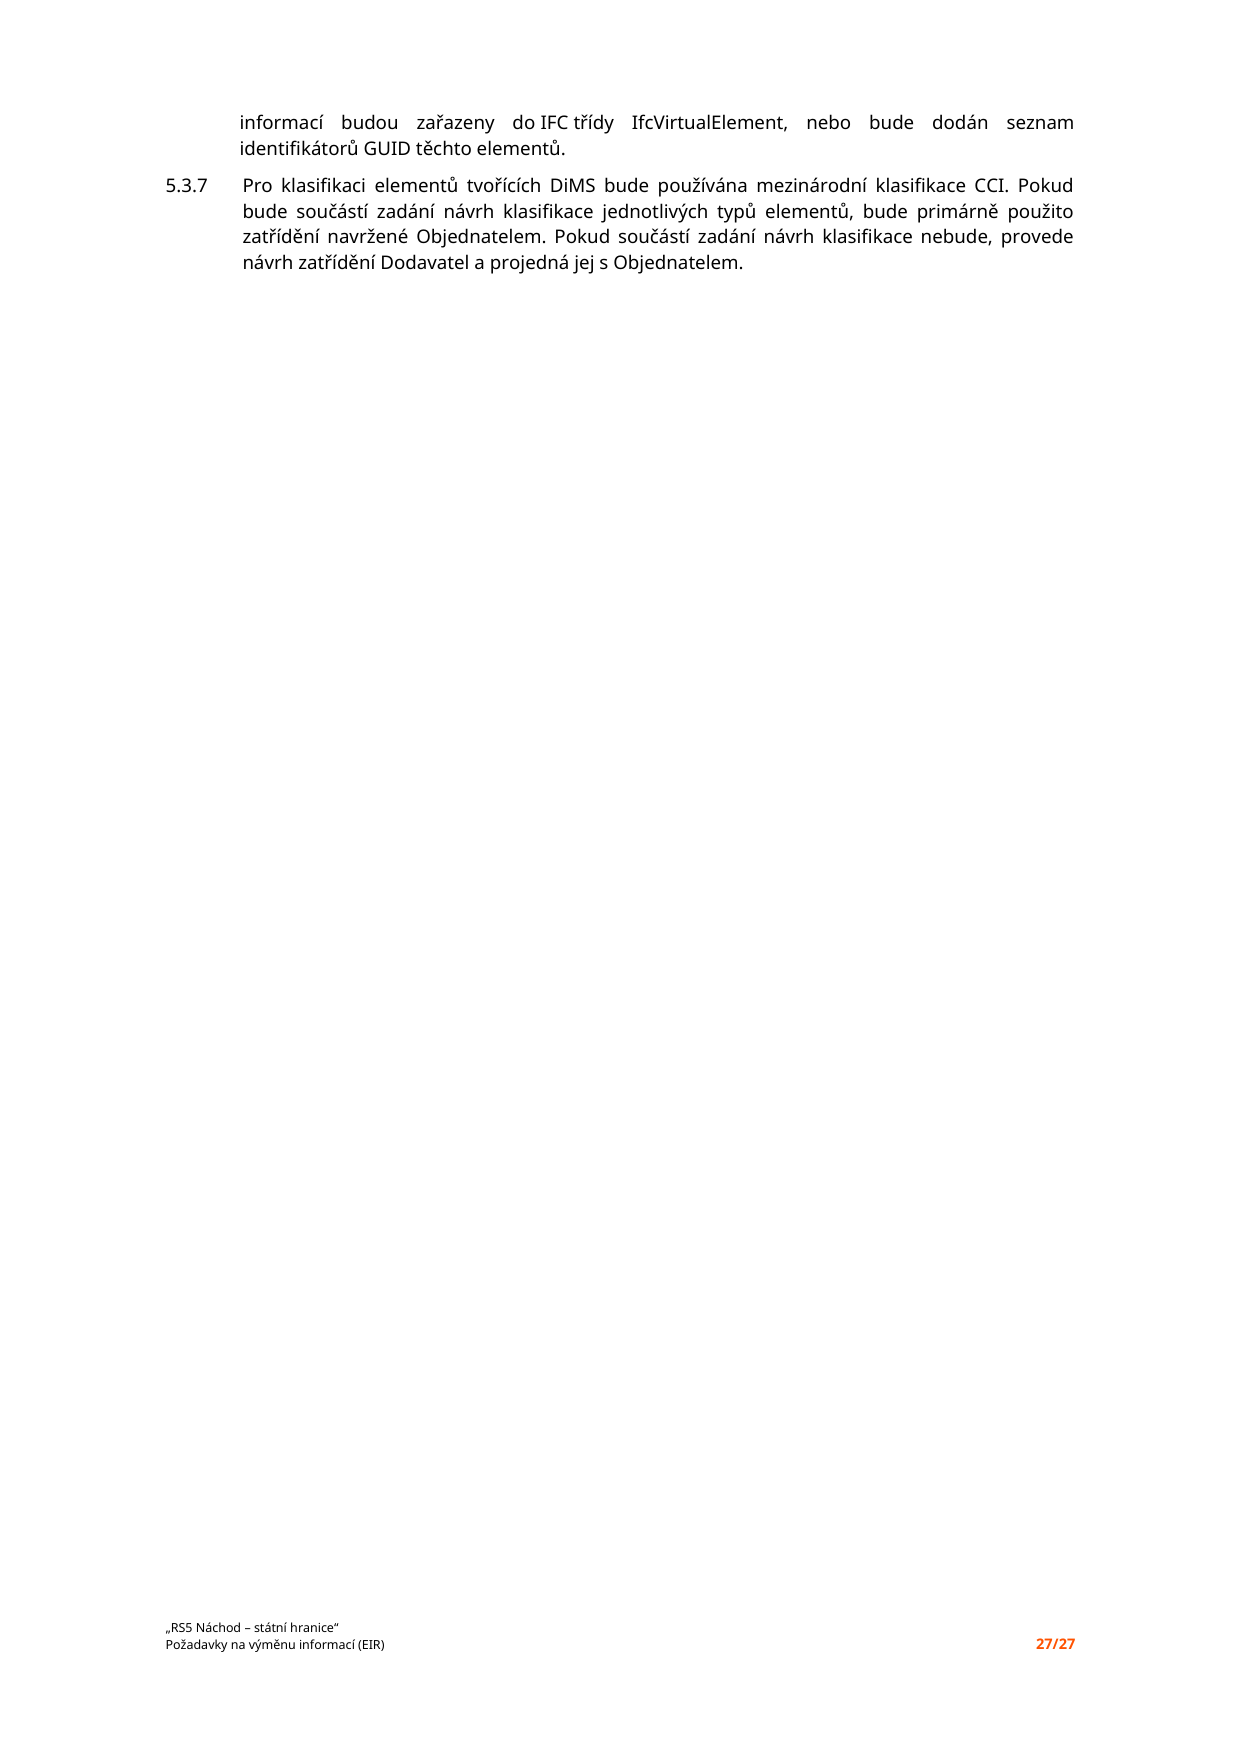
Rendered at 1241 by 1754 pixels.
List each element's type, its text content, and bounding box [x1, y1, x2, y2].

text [162, 109, 1075, 160]
text Pro klasifikaci elementů tvořících DiMS bude používána mezinárodní klasifikace CCI. Pokud bude součástí zadání návrh klasifikace jednotlivých typů elementů, bude primárně použito zatřídění navržené Objednatelem. Pokud součástí zadání návrh klasifikace nebude, provede návrh zatřídění Dodavatel a projedná jej s Objednatelem. [165, 173, 1075, 275]
